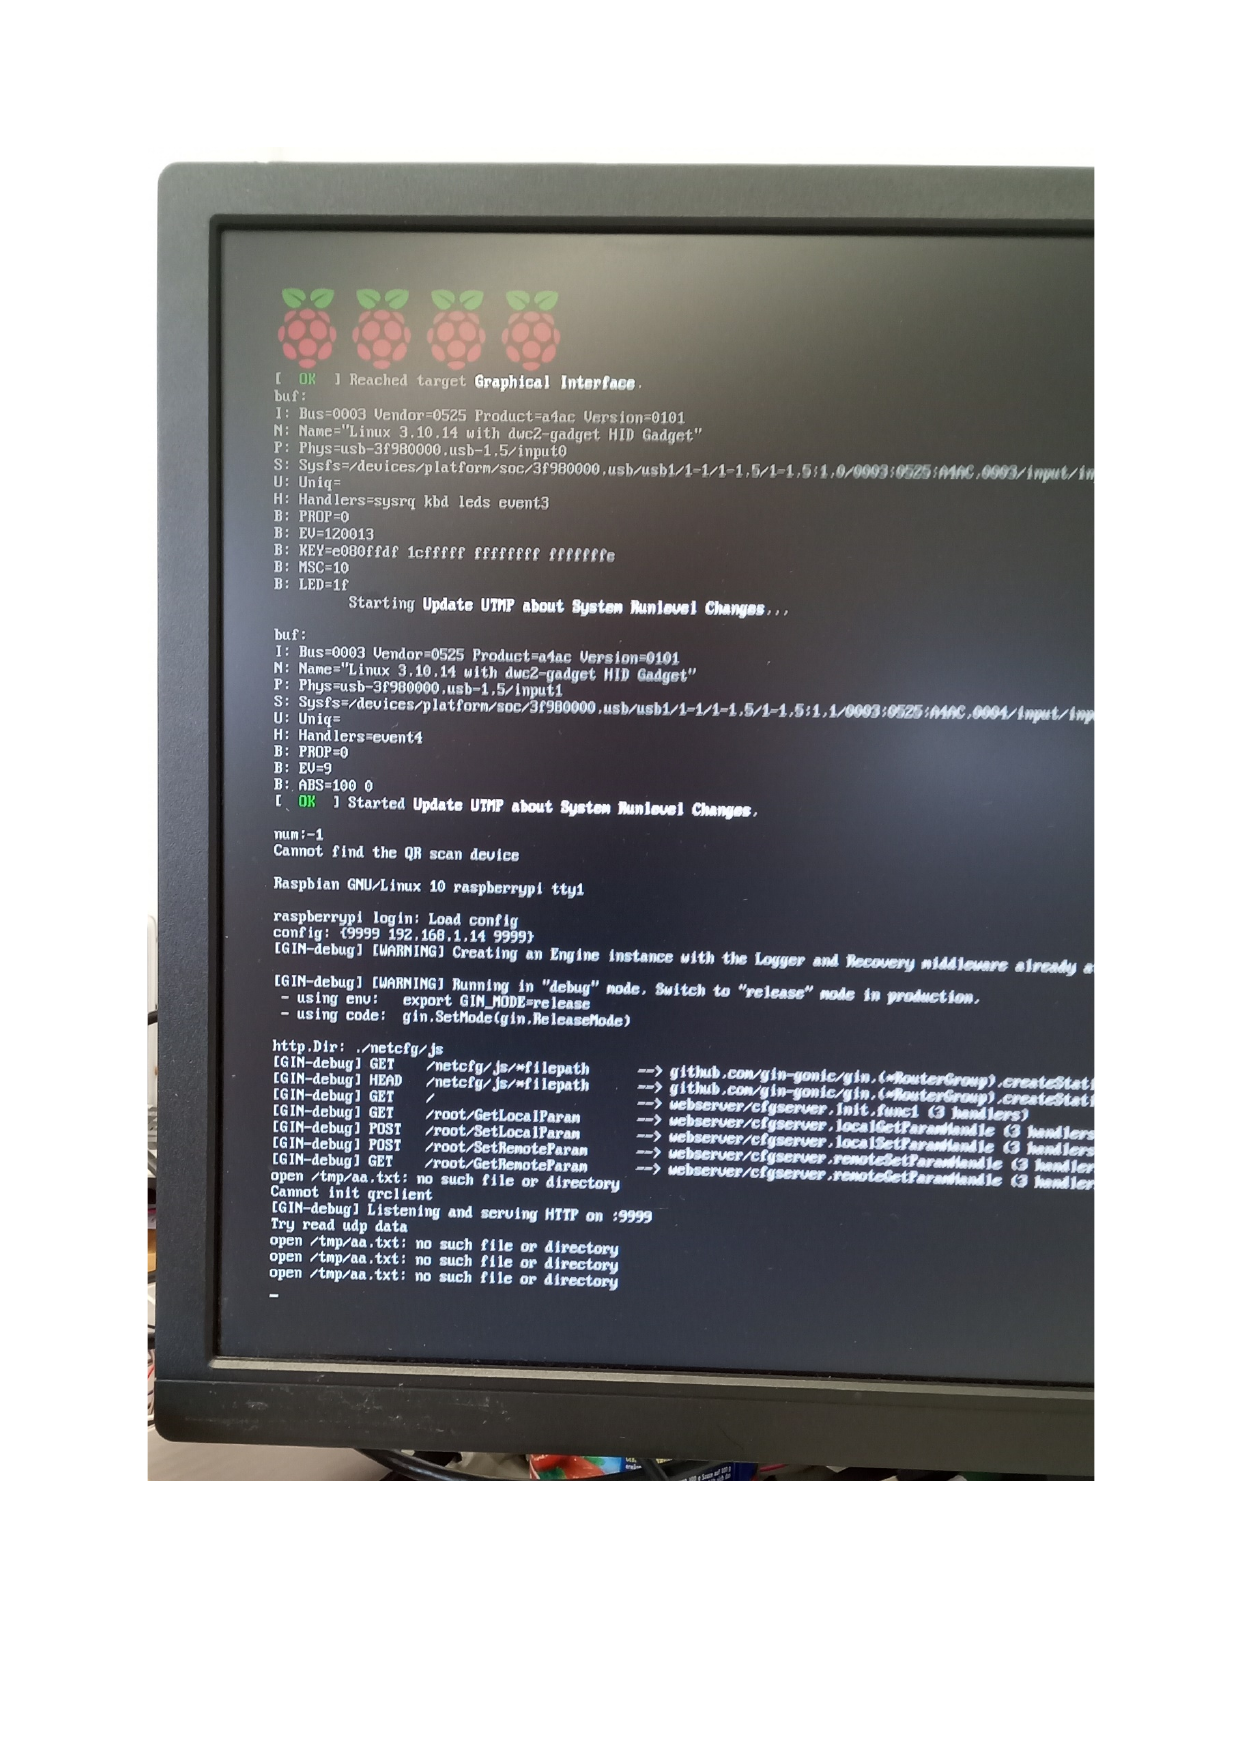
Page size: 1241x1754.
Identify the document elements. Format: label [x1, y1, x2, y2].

picture [147, 147, 1095, 1481]
